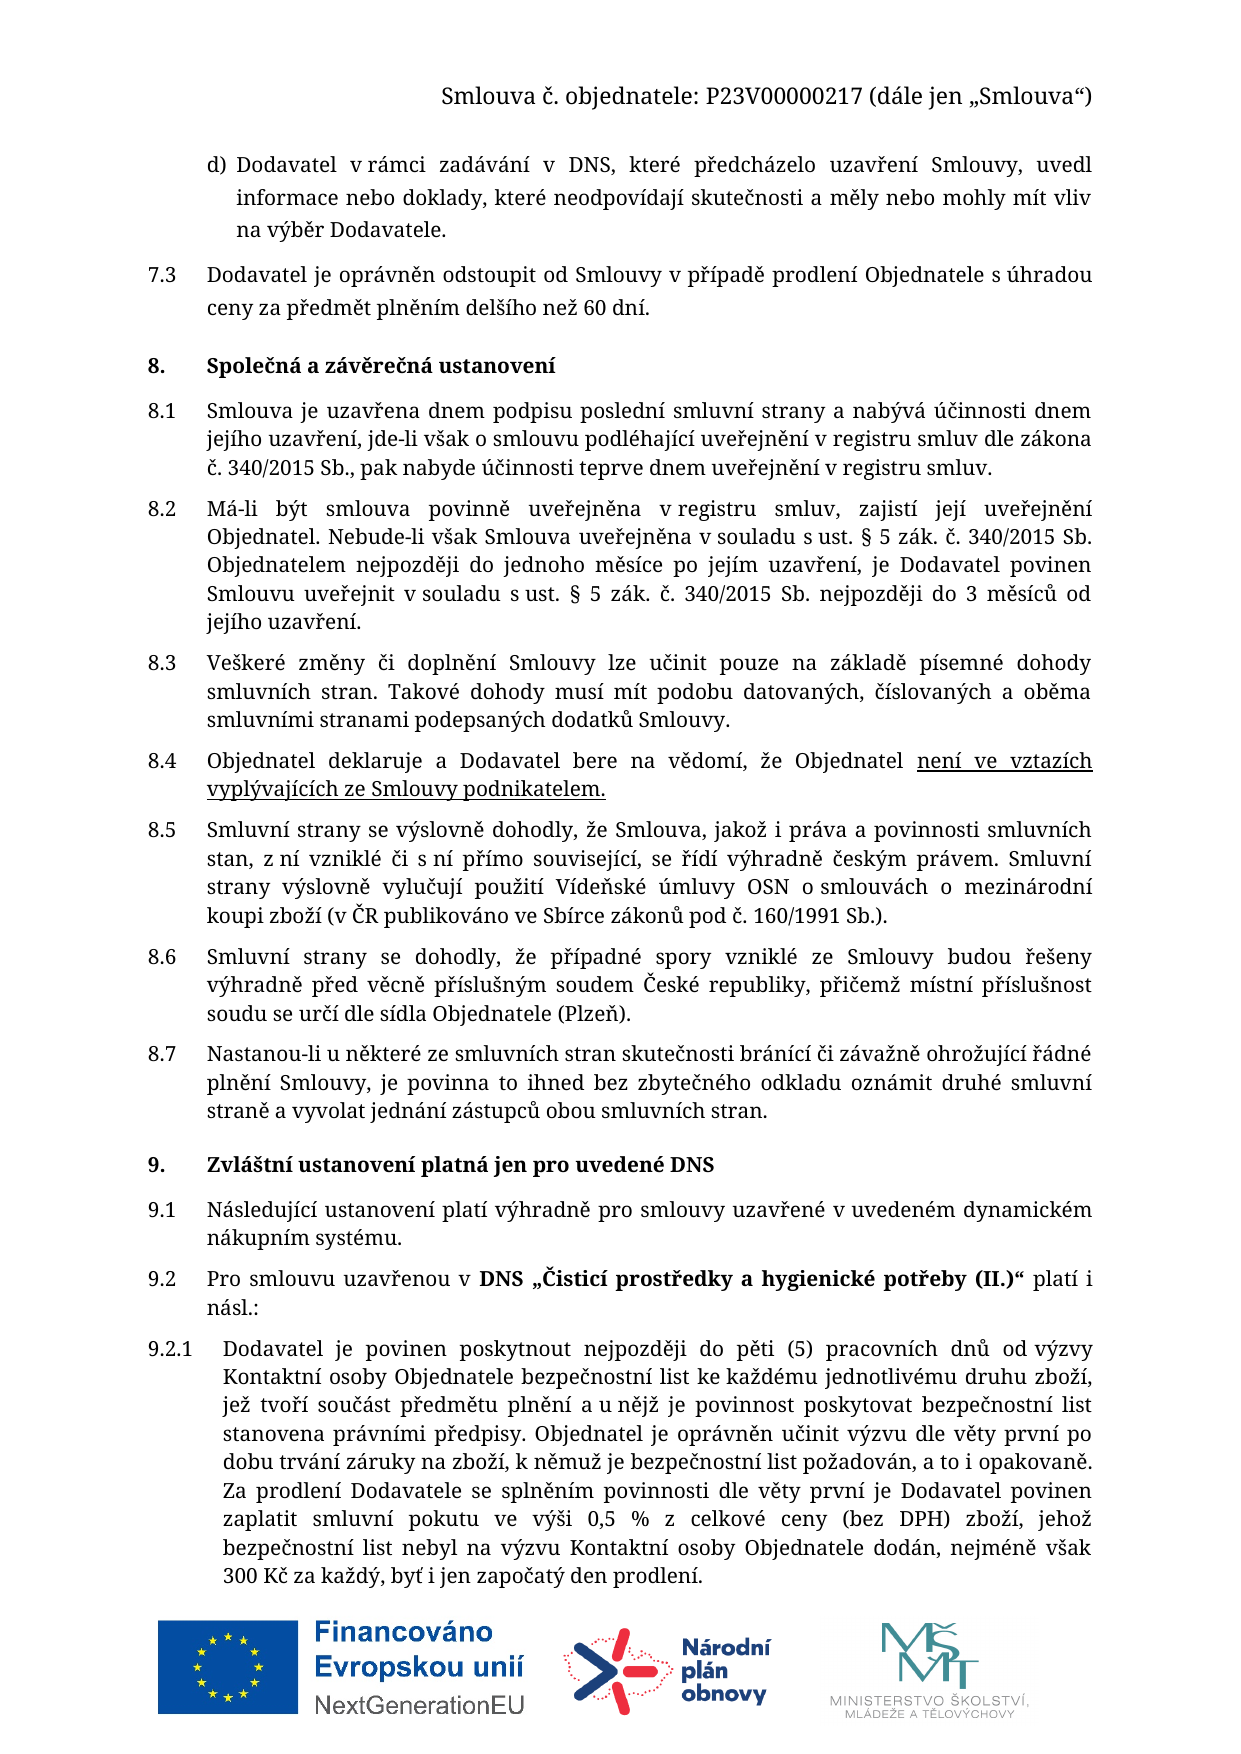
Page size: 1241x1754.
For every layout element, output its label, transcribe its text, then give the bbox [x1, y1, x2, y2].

list Společná a závěrečná ustanovení [148, 351, 1093, 379]
list Má-li být smlouva povinně uveřejněna v registru smluv, zajistí její uveřejnění Objednatel. Nebude-li však Smlouva uveřejněna v souladu s ust. § 5 zák. č. 340/2015 Sb. Objednatelem nejpozději do jednoho měsíce po jejím uzavření, je Dodavatel povinen Smlouvu uveřejnit v souladu s ust. § 5 zák. č. 340/2015 Sb. nejpozději do 3 měsíců od jejího uzavření. [148, 494, 1093, 636]
picture [820, 1616, 1039, 1726]
list Objednatel deklaruje a Dodavatel bere na vědomí, že Objednatel není ve vztazích vyplývajících ze Smlouvy podnikatelem. [148, 746, 1093, 803]
list Dodavatel je oprávněn odstoupit od Smlouvy v případě prodlení Objednatele s úhradou ceny za předmět plněním delšího než 60 dní. [148, 261, 1093, 322]
picture [147, 1605, 789, 1726]
list Dodavatel v rámci zadávání v DNS, které předcházelo uzavření Smlouvy, uvedl informace nebo doklady, které neodpovídají skutečnosti a měly nebo mohly mít vliv na výběr Dodavatele. [207, 150, 1093, 244]
list Dodavatel je povinen poskytnout nejpozději do pěti (5) pracovních dnů od výzvy Kontaktní osoby Objednatele bezpečnostní list ke každému jednotlivému druhu zboží, jež tvoří součást předmětu plnění a u nějž je povinnost poskytovat bezpečnostní list stanovena právními předpisy. Objednatel je oprávněn učinit výzvu dle věty první po dobu trvání záruky na zboží, k němuž je bezpečnostní list požadován, a to i opakovaně. Za prodlení Dodavatele se splněním povinnosti dle věty první je Dodavatel povinen zaplatit smluvní pokutu ve výši 0,5 % z celkové ceny (bez DPH) zboží, jehož bezpečnostní list nebyl na výzvu Kontaktní osoby Objednatele dodán, nejméně však 300 Kč za každý, byť i jen započatý den prodlení. [148, 1334, 1093, 1590]
list Pro smlouvu uzavřenou v DNS „Čisticí prostředky a hygienické potřeby (II.)“ platí i násl.: [148, 1264, 1093, 1321]
list Veškeré změny či doplnění Smlouvy lze učinit pouze na základě písemné dohody smluvních stran. Takové dohody musí mít podobu datovaných, číslovaných a oběma smluvními stranami podepsaných dodatků Smlouvy. [148, 648, 1093, 734]
list Smlouva je uzavřena dnem podpisu poslední smluvní strany a nabývá účinnosti dnem jejího uzavření, jde-li však o smlouvu podléhající uveřejnění v registru smluv dle zákona č. 340/2015 Sb., pak nabyde účinnosti teprve dnem uveřejnění v registru smluv. [148, 396, 1093, 481]
list Zvláštní ustanovení platná jen pro uvedené DNS [148, 1150, 1093, 1178]
list Následující ustanovení platí výhradně pro smlouvy uzavřené v uvedeném dynamickém nákupním systému. [148, 1195, 1093, 1252]
list Smluvní strany se dohodly, že případné spory vzniklé ze Smlouvy budou řešeny výhradně před věcně příslušným soudem České republiky, přičemž místní příslušnost soudu se určí dle sídla Objednatele (Plzeň). [148, 942, 1093, 1027]
list Smluvní strany se výslovně dohodly, že Smlouva, jakož i práva a povinnosti smluvních stan, z ní vzniklé či s ní přímo související, se řídí výhradně českým právem. Smluvní strany výslovně vylučují použití Vídeňské úmluvy OSN o smlouvách o mezinárodní koupi zboží (v ČR publikováno ve Sbírce zákonů pod č. 160/1991 Sb.). [148, 816, 1093, 929]
list Nastanou-li u některé ze smluvních stran skutečnosti bránící či závažně ohrožující řádné plnění Smlouvy, je povinna to ihned bez zbytečného odkladu oznámit druhé smluvní straně a vyvolat jednání zástupců obou smluvních stran. [148, 1039, 1093, 1125]
